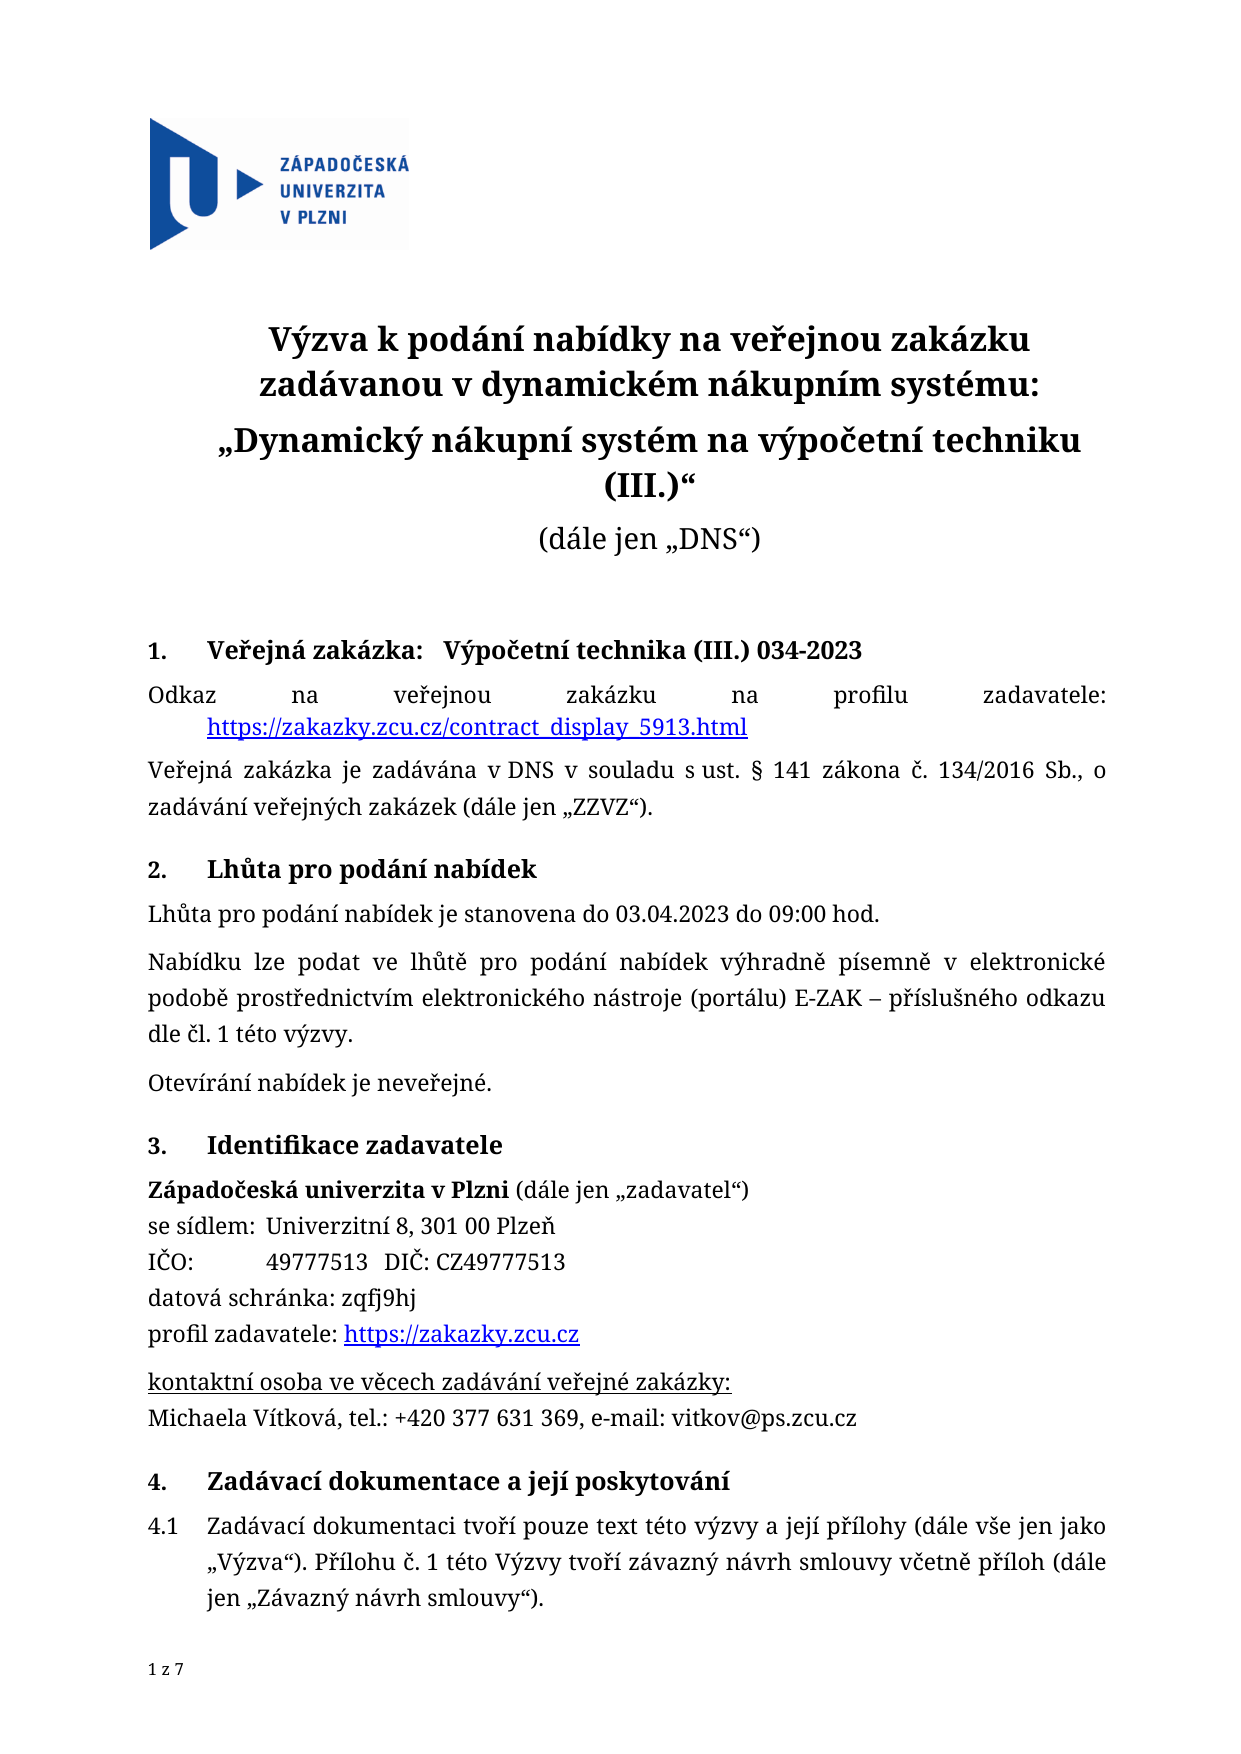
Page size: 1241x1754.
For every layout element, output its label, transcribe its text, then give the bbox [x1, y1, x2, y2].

text Odkaz na veřejnou zakázku na profilu zadavatele: https://zakazky.zcu.cz/contract_display_5913.html [148, 679, 1107, 742]
subtitle Lhůta pro podání nabídek [148, 851, 1107, 885]
text Otevírání nabídek je neveřejné. [148, 1067, 1107, 1098]
text datová schránka: zqfj9hj [148, 1282, 1107, 1313]
text se sídlem: Univerzitní 8, 301 00 Plzeň [148, 1210, 1107, 1241]
text IČO: 49777513 DIČ: CZ49777513 [148, 1246, 1107, 1277]
subtitle Identifikace zadavatele [148, 1128, 1107, 1162]
text „Dynamický nákupní systém na výpočetní techniku (III.)“ [192, 417, 1107, 508]
text Výzva k podání nabídky na veřejnou zakázku zadávanou v dynamickém nákupním systému: [192, 316, 1107, 406]
list Zadávací dokumentaci tvoří pouze text této výzvy a její přílohy (dále vše jen jako „Výzva“). Přílohu č. 1 této Výzvy tvoří závazný návrh smlouvy včetně příloh (dále jen „Závazný návrh smlouvy“). [148, 1510, 1107, 1613]
subtitle Veřejná zakázka: Výpočetní technika (III.) 034-2023 [148, 633, 1107, 667]
text (dále jen „DNS“) [192, 518, 1107, 558]
text Nabídku lze podat ve lhůtě pro podání nabídek výhradně písemně v elektronické podobě prostřednictvím elektronického nástroje (portálu) E-ZAK – příslušného odkazu dle čl. 1 této výzvy. [148, 946, 1107, 1049]
text Veřejná zakázka je zadávána v DNS v souladu s ust. § 141 zákona č. 134/2016 Sb., o zadávání veřejných zakázek (dále jen „ZZVZ“). [148, 754, 1107, 822]
text Západočeská univerzita v Plzni (dále jen „zadavatel“) [148, 1174, 1107, 1205]
text kontaktní osoba ve věcech zadávání veřejné zakázky: [148, 1366, 1107, 1398]
picture [150, 118, 409, 250]
text Lhůta pro podání nabídek je stanovena do 03.04.2023 do 09:00 hod. [148, 898, 1107, 929]
text Michaela Vítková, tel.: +420 377 631 369, e-mail: vitkov@ps.zcu.cz [148, 1402, 1107, 1433]
subtitle Zadávací dokumentace a její poskytování [148, 1463, 1107, 1497]
text profil zadavatele: https://zakazky.zcu.cz [148, 1318, 1107, 1349]
